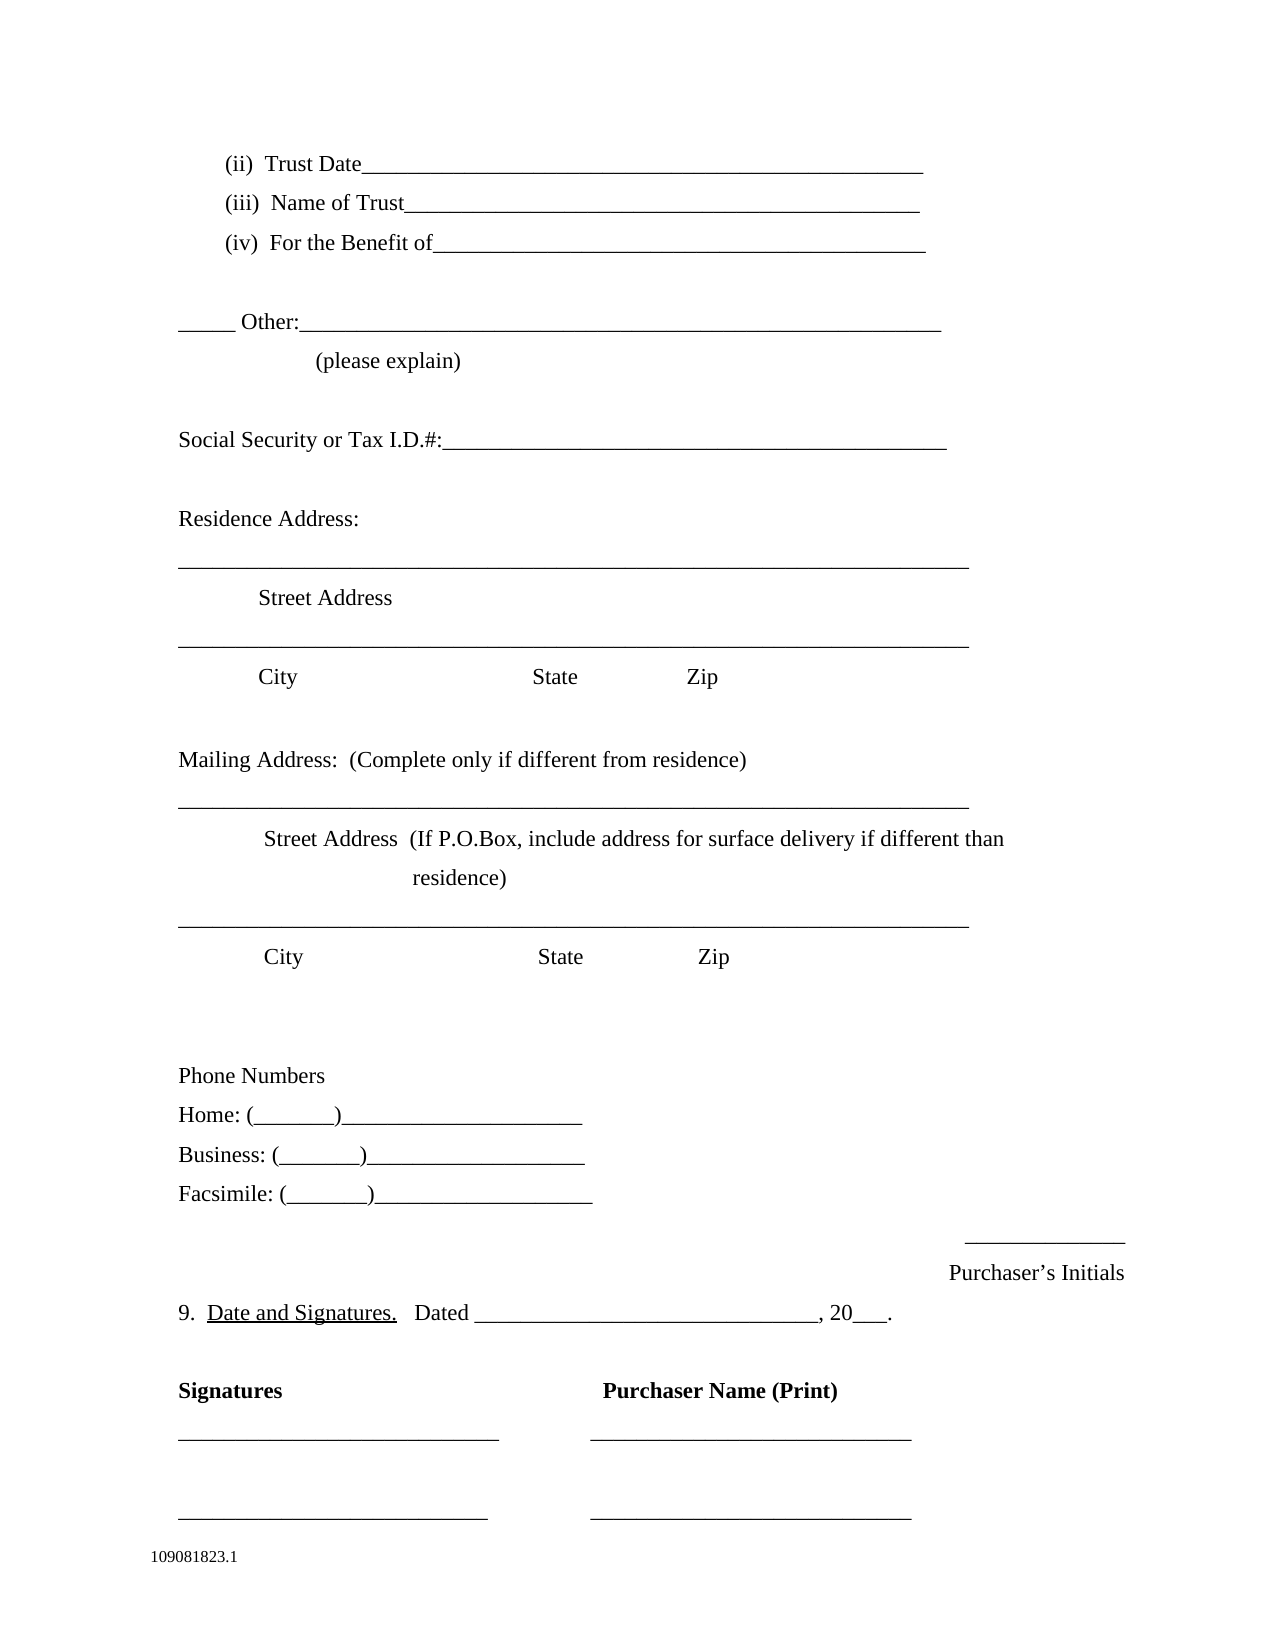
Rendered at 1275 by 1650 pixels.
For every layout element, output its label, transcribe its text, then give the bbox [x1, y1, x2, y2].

text Business: (_______)___________________ [178, 1141, 1125, 1167]
text _____ Other:________________________________________________________ [178, 308, 1125, 334]
text (iii) Name of Trust_____________________________________________ [178, 189, 1125, 216]
text 9. Date and Signatures. Dated ______________________________, 20___. [178, 1298, 1125, 1325]
text _____________________________________________________________________ [178, 904, 1125, 930]
text residence) [178, 864, 1125, 891]
text _____________________________________________________________________ [178, 785, 1125, 812]
text Street Address (If P.O.Box, include address for surface delivery if different than [178, 825, 1125, 851]
text Home: (_______)_____________________ [178, 1101, 1125, 1127]
text _____________________________________________________________________ [178, 545, 1125, 571]
text (ii) Trust Date_________________________________________________ [178, 150, 1125, 176]
text Purchaser’s Initials [178, 1259, 1125, 1285]
text Phone Numbers [178, 1062, 1125, 1088]
text Signatures Purchaser Name (Print) [178, 1377, 1125, 1404]
text (iv) For the Benefit of___________________________________________ [178, 229, 1125, 255]
text Social Security or Tax I.D.#:____________________________________________ [178, 426, 1125, 453]
text ___________________________ ____________________________ [178, 1496, 1125, 1522]
text Mailing Address: (Complete only if different from residence) [178, 746, 1125, 772]
text _____________________________________________________________________ [178, 624, 1125, 650]
text Facsimile: (_______)___________________ [178, 1180, 1125, 1206]
text ______________ [178, 1219, 1125, 1246]
text Residence Address: [178, 505, 1125, 532]
text City State Zip [178, 663, 1125, 689]
text (please explain) [178, 347, 1125, 374]
text Street Address [178, 584, 1125, 611]
text ____________________________ ____________________________ [178, 1417, 1125, 1443]
text City State Zip [178, 943, 1125, 969]
